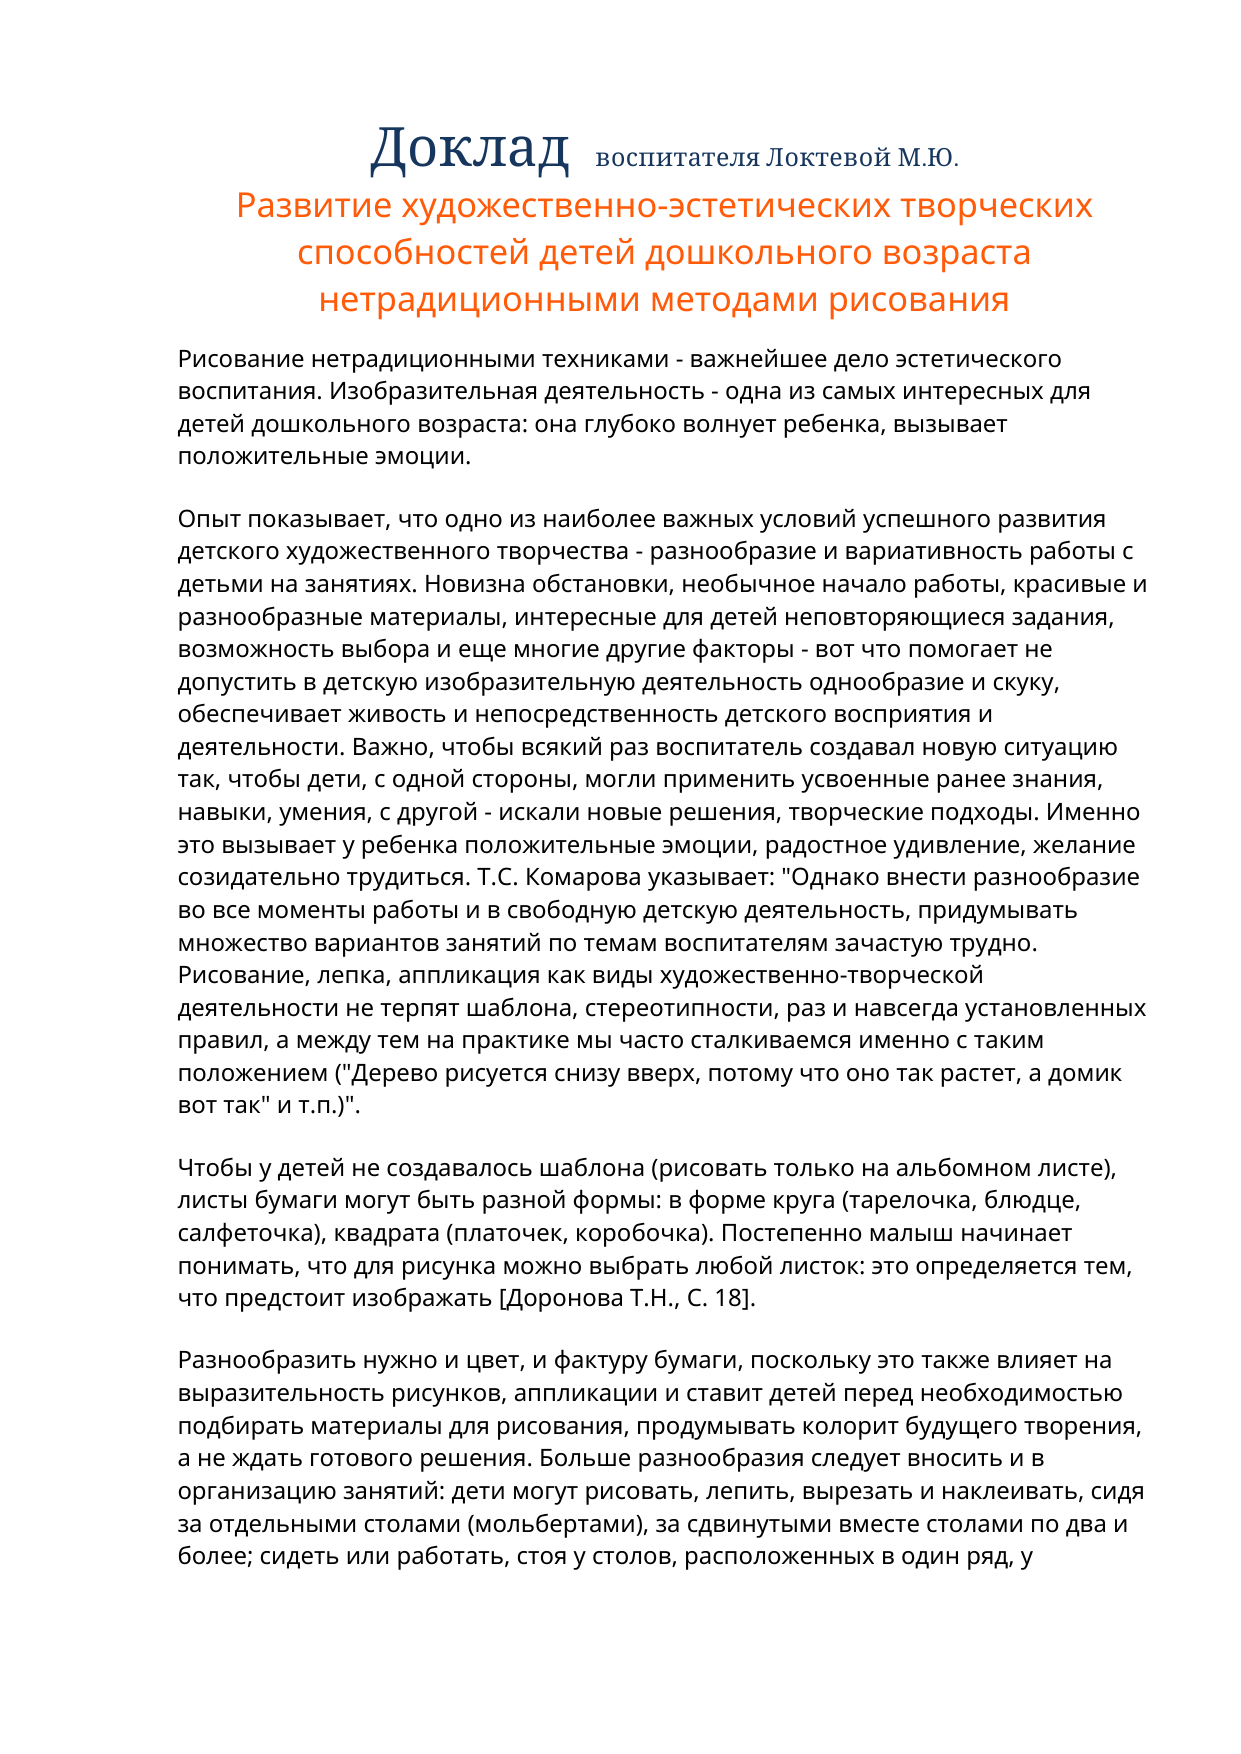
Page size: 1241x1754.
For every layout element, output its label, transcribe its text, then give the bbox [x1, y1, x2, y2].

text Доклад воспитателя Локтевой М.Ю. Развитие художественно-эстетических творческих способностей детей дошкольного возраста нетрадиционными методами рисования [177, 118, 1152, 321]
text Рисование нетрадиционными техниками - важнейшее дело эстетического воспитания. Изобразительная деятельность - одна из самых интересных для детей дошкольного возраста: она глубоко волнует ребенка, вызывает положительные эмоции. [177, 341, 1152, 472]
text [177, 1343, 1152, 1572]
text Опыт показывает, что одно из наиболее важных условий успешного развития детского художественного творчества - разнообразие и вариативность работы с детьми на занятиях. Новизна обстановки, необычное начало работы, красивые и разнообразные материалы, интересные для детей неповторяющиеся задания, возможность выбора и еще многие другие факторы - вот что помогает не допустить в детскую изобразительную деятельность однообразие и скуку, обеспечивает живость и непосредственность детского восприятия и деятельности. Важно, чтобы всякий раз воспитатель создавал новую ситуацию так, чтобы дети, с одной стороны, могли применить усвоенные ранее знания, навыки, умения, с другой - искали новые решения, творческие подходы. Именно это вызывает у ребенка положительные эмоции, радостное удивление, желание созидательно трудиться. Т.С. Комарова указывает: "Однако внести разнообразие во все моменты работы и в свободную детскую деятельность, придумывать множество вариантов занятий по темам воспитателям зачастую трудно. Рисование, лепка, аппликация как виды художественно-творческой деятельности не терпят шаблона, стереотипности, раз и навсегда установленных правил, а между тем на практике мы часто сталкиваемся именно с таким положением ("Дерево рисуется снизу вверх, потому что оно так растет, а домик вот так" и т.п.)". [177, 501, 1152, 1121]
text Чтобы у детей не создавалось шаблона (рисовать только на альбомном листе), листы бумаги могут быть разной формы: в форме круга (тарелочка, блюдце, салфеточка), квадрата (платочек, коробочка). Постепенно малыш начинает понимать, что для рисунка можно выбрать любой листок: это определяется тем, что предстоит изображать [Доронова Т.Н., С. 18]. [177, 1151, 1152, 1314]
